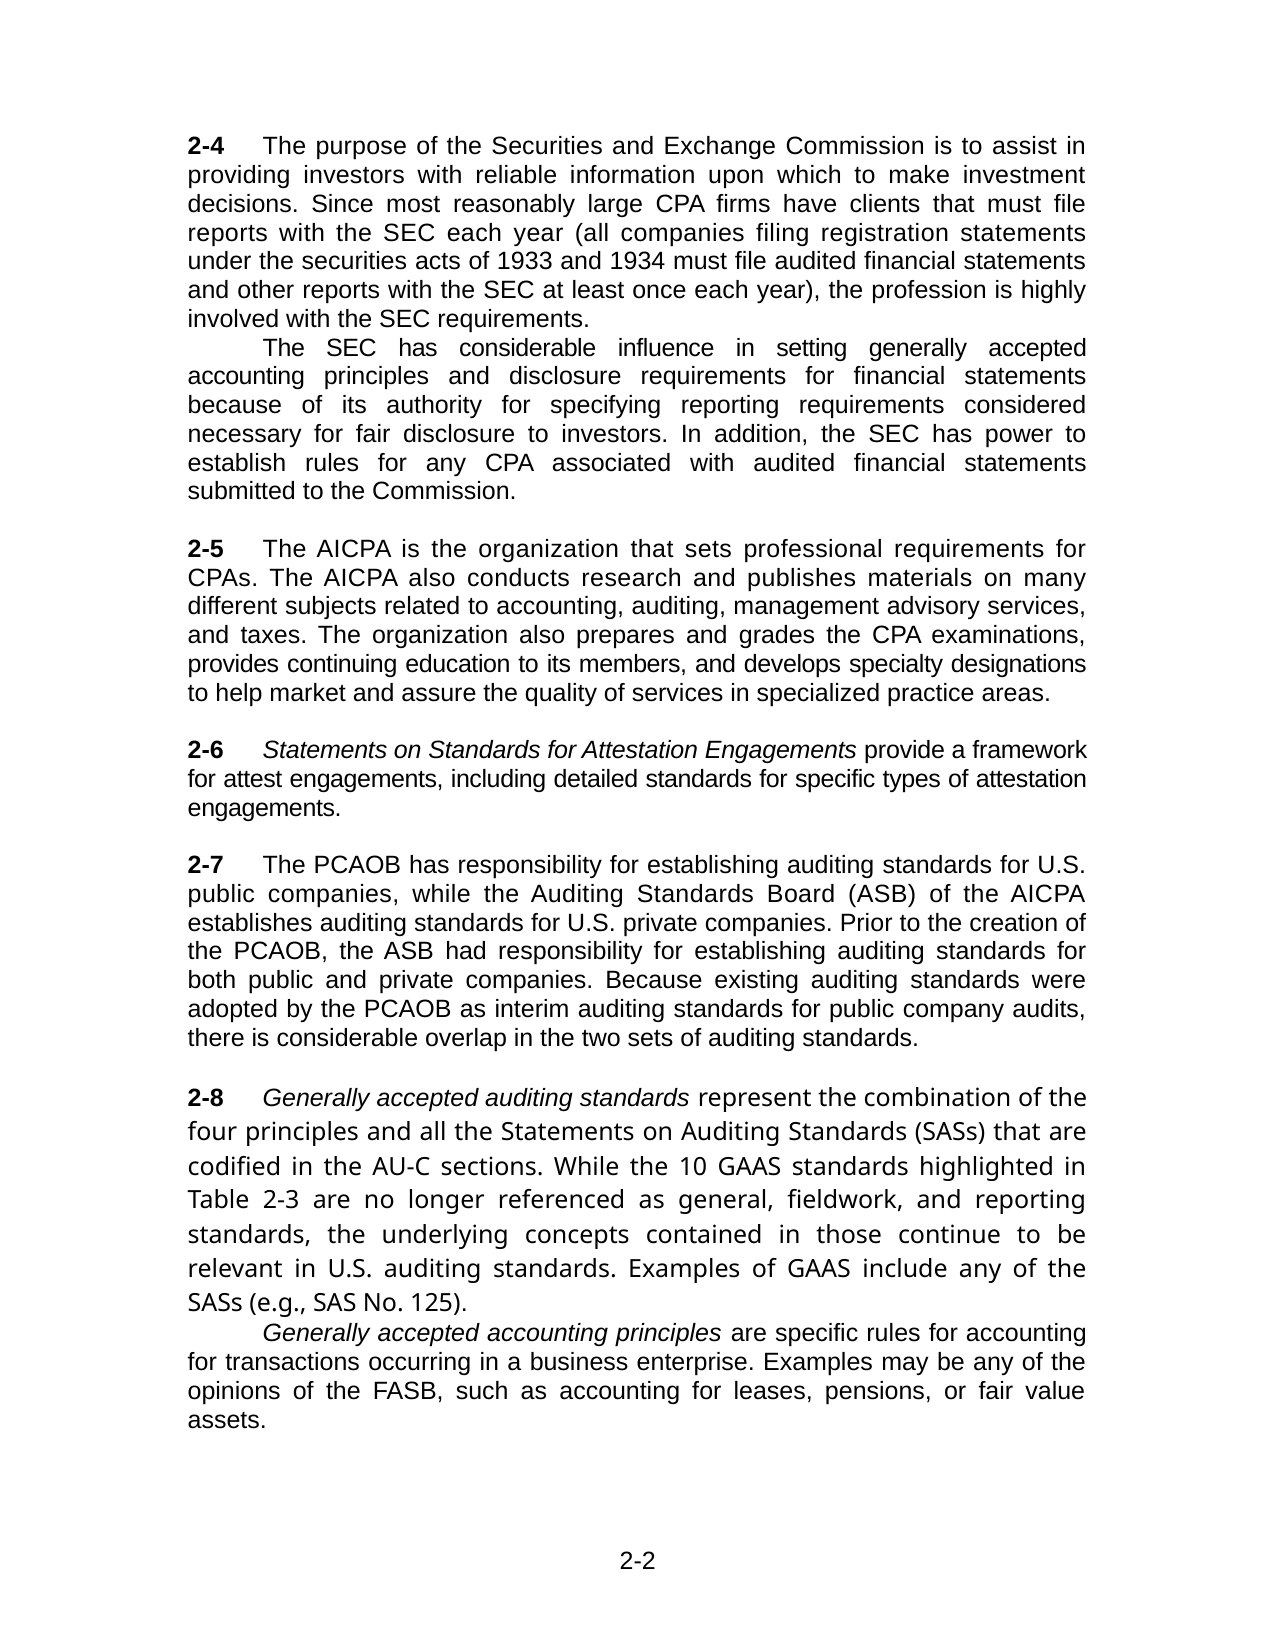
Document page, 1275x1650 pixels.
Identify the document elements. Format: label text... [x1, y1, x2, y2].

text 2-4 The purpose of the Securities and Exchange Commission is to assist in providing investors with reliable information upon which to make investment decisions. Since most reasonably large CPA firms have clients that must file reports with the SEC each year (all companies filing registration statements under the securities acts of 1933 and 1934 must file audited financial statements and other reports with the SEC at least once each year), the profession is highly involved with the SEC requirements. [187, 131, 1087, 332]
text The SEC has considerable influence in setting generally accepted accounting principles and disclosure requirements for financial statements because of its authority for specifying reporting requirements considered necessary for fair disclosure to investors. In addition, the SEC has power to establish rules for any CPA associated with audited financial statements submitted to the Commission. [187, 332, 1087, 505]
text 2-7 The PCAOB has responsibility for establishing auditing standards for U.S. public companies, while the Auditing Standards Board (ASB) of the AICPA establishes auditing standards for U.S. private companies. Prior to the creation of the PCAOB, the ASB had responsibility for establishing auditing standards for both public and private companies. Because existing auditing standards were adopted by the PCAOB as interim auditing standards for public company audits, there is considerable overlap in the two sets of auditing standards. [187, 850, 1087, 1051]
text Generally accepted accounting principles are specific rules for accounting for transactions occurring in a business enterprise. Examples may be any of the opinions of the FASB, such as accounting for leases, pensions, or fair value assets. [187, 1318, 1087, 1433]
text 2-5 The AICPA is the organization that sets professional requirements for CPAs. The AICPA also conducts research and publishes materials on many different subjects related to accounting, auditing, management advisory services, and taxes. The organization also prepares and grades the CPA examinations, provides continuing education to its members, and develops specialty designations to help market and assure the quality of services in specialized practice areas. [187, 534, 1087, 706]
text 2-6 Statements on Standards for Attestation Engagements provide a framework for attest engagements, including detailed standards for specific types of attestation engagements. [187, 735, 1087, 821]
text 2-8 Generally accepted auditing standards represent the combination of the four principles and all the Statements on Auditing Standards (SASs) that are codified in the AU-C sections. While the 10 GAAS standards highlighted in Table 2-3 are no longer referenced as general, fieldwork, and reporting standards, the underlying concepts contained in those continue to be relevant in U.S. auditing standards. Examples of GAAS include any of the SASs (e.g., SAS No. 125). [187, 1080, 1087, 1318]
